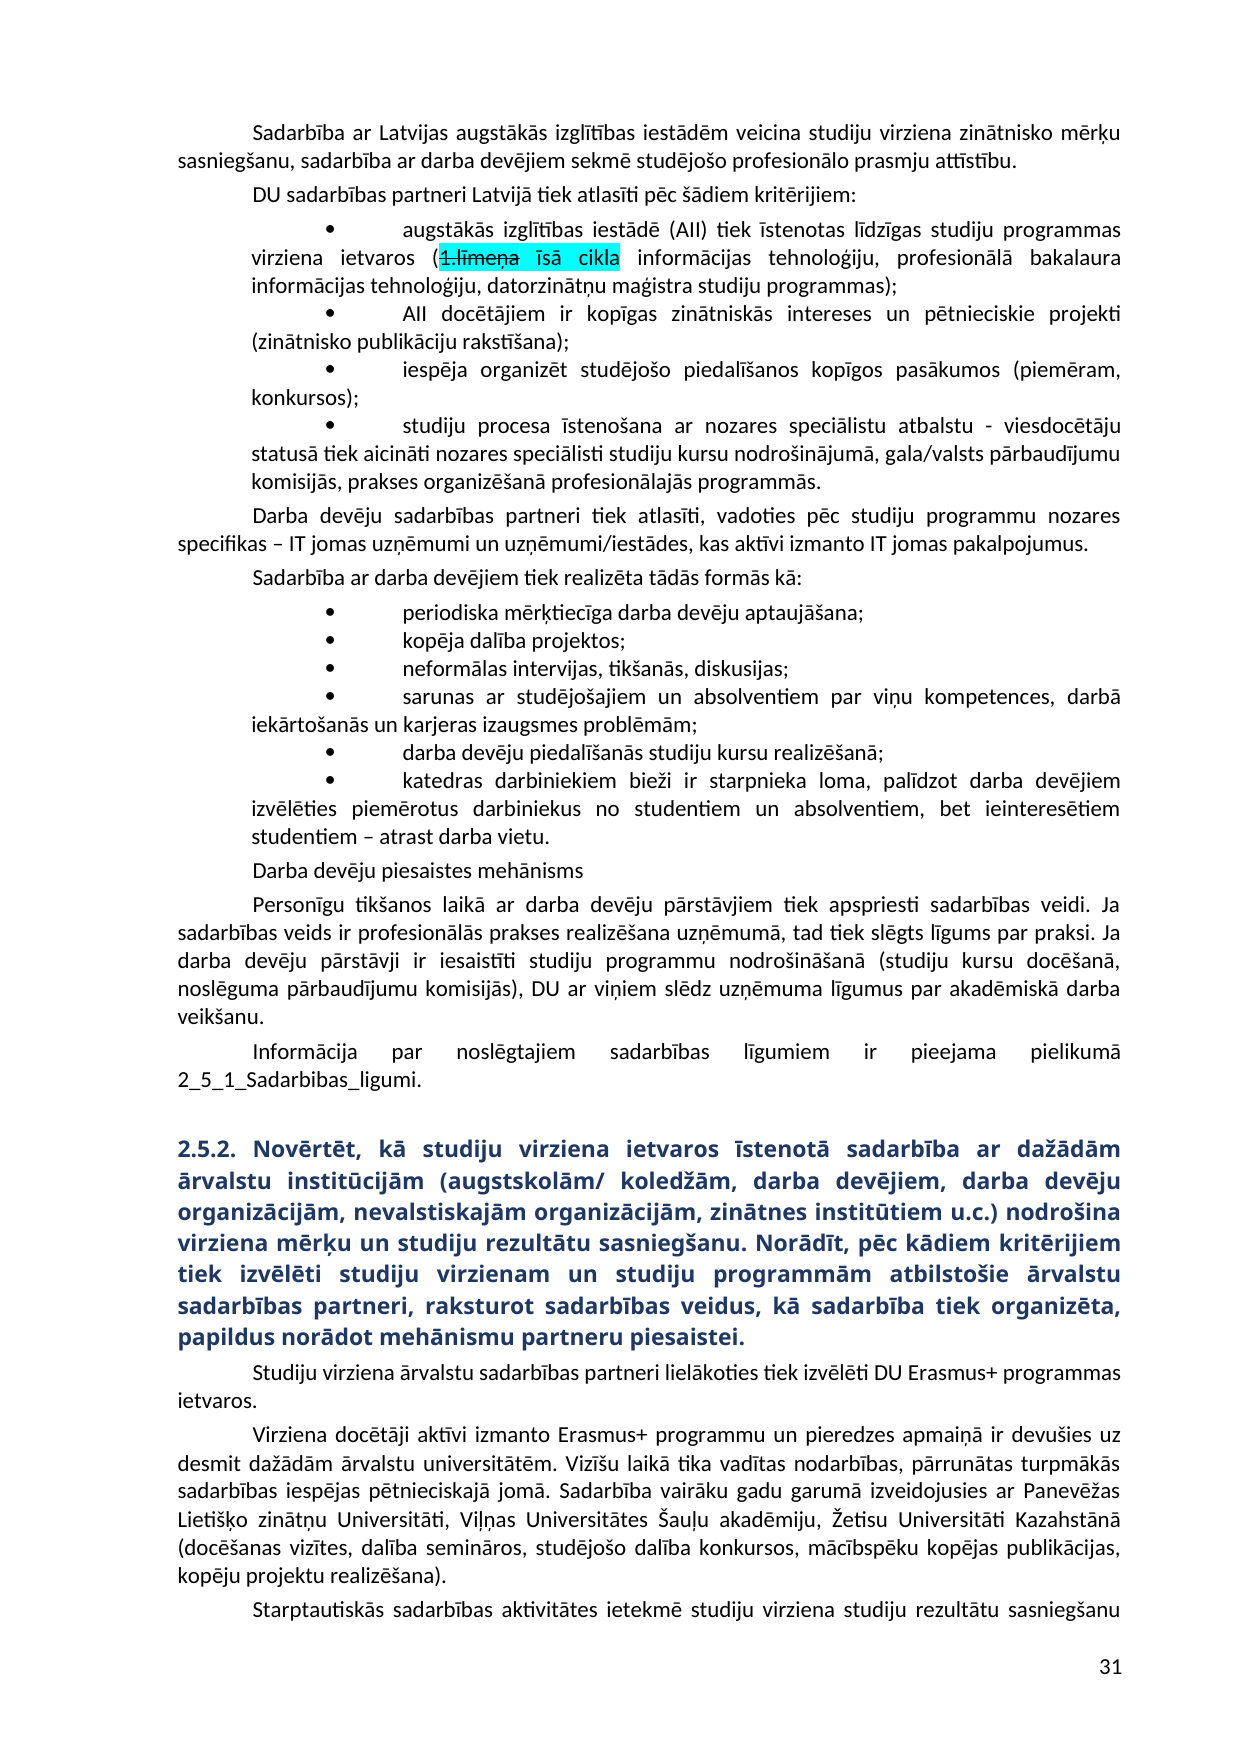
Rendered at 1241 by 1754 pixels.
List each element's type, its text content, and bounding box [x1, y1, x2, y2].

text sarunas ar studējošajiem un absolventiem par viņu kompetences, darbā iekārtošanās un karjeras izaugsmes problēmām; [251, 682, 1122, 738]
text Darba devēju piesaistes mehānisms [177, 856, 1122, 884]
text augstākās izglītības iestādē (AII) tiek īstenotas līdzīgas studiju programmas virziena ietvaros (1.līmeņa īsā cikla informācijas tehnoloģiju, profesionālā bakalaura informācijas tehnoloģiju, datorzinātņu maģistra studiju programmas); [251, 215, 1122, 299]
text Informācija par noslēgtajiem sadarbības līgumiem ir pieejama pielikumā 2_5_1_Sadarbibas_ligumi. [177, 1037, 1122, 1093]
text iespēja organizēt studējošo piedalīšanos kopīgos pasākumos (piemēram, konkursos); [251, 355, 1122, 411]
text Sadarbība ar darba devējiem tiek realizēta tādās formās kā: [177, 563, 1122, 591]
text darba devēju piedalīšanās studiju kursu realizēšanā; [251, 738, 1122, 766]
text DU sadarbības partneri Latvijā tiek atlasīti pēc šādiem kritērijiem: [177, 180, 1122, 208]
text Darba devēju sadarbības partneri tiek atlasīti, vadoties pēc studiju programmu nozares specifikas – IT jomas uzņēmumi un uzņēmumi/iestādes, kas aktīvi izmanto IT jomas pakalpojumus. [177, 501, 1122, 557]
subtitle 2.5.2. Novērtēt, kā studiju virziena ietvaros īstenotā sadarbība ar dažādām ārvalstu institūcijām (augstskolām/ koledžām, darba devējiem, darba devēju organizācijām, nevalstiskajām organizācijām, zinātnes institūtiem u.c.) nodrošina virziena mērķu un studiju rezultātu sasniegšanu. Norādīt, pēc kādiem kritērijiem tiek izvēlēti studiju virzienam un studiju programmām atbilstošie ārvalstu sadarbības partneri, raksturot sadarbības veidus, kā sadarbība tiek organizēta, papildus norādot mehānismu partneru piesaistei. [177, 1133, 1122, 1352]
text Sadarbība ar Latvijas augstākās izglītības iestādēm veicina studiju virziena zinātnisko mērķu sasniegšanu, sadarbība ar darba devējiem sekmē studējošo profesionālo prasmju attīstību. [177, 118, 1122, 174]
text katedras darbiniekiem bieži ir starpnieka loma, palīdzot darba devējiem izvēlēties piemērotus darbiniekus no studentiem un absolventiem, bet ieinteresētiem studentiem – atrast darba vietu. [251, 766, 1122, 850]
text Studiju virziena ārvalstu sadarbības partneri lielākoties tiek izvēlēti DU Erasmus+ programmas ietvaros. [177, 1358, 1122, 1414]
text kopēja dalība projektos; [251, 626, 1122, 654]
text Virziena docētāji aktīvi izmanto Erasmus+ programmu un pieredzes apmaiņā ir devušies uz desmit dažādām ārvalstu universitātēm. Vizīšu laikā tika vadītas nodarbības, pārrunātas turpmākās sadarbības iespējas pētnieciskajā jomā. Sadarbība vairāku gadu garumā izveidojusies ar Panevēžas Lietišķo zinātņu Universitāti, Viļņas Universitātes Šauļu akadēmiju, Žetisu Universitāti Kazahstānā (docēšanas vizītes, dalība semināros, studējošo dalība konkursos, mācībspēku kopējas publikācijas, kopēju projektu realizēšana). [177, 1421, 1122, 1589]
text AII docētājiem ir kopīgas zinātniskās intereses un pētnieciskie projekti (zinātnisko publikāciju rakstīšana); [251, 299, 1122, 355]
text neformālas intervijas, tikšanās, diskusijas; [251, 654, 1122, 682]
text Personīgu tikšanos laikā ar darba devēju pārstāvjiem tiek apspriesti sadarbības veidi. Ja sadarbības veids ir profesionālās prakses realizēšana uzņēmumā, tad tiek slēgts līgums par praksi. Ja darba devēju pārstāvji ir iesaistīti studiju programmu nodrošināšanā (studiju kursu docēšanā, noslēguma pārbaudījumu komisijās), DU ar viņiem slēdz uzņēmuma līgumus par akadēmiskā darba veikšanu. [177, 890, 1122, 1031]
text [177, 1595, 1122, 1623]
text periodiska mērķtiecīga darba devēju aptaujāšana; [251, 598, 1122, 626]
text studiju procesa īstenošana ar nozares speciālistu atbalstu - viesdocētāju statusā tiek aicināti nozares speciālisti studiju kursu nodrošinājumā, gala/valsts pārbaudījumu komisijās, prakses organizēšanā profesionālajās programmās. [251, 411, 1122, 495]
